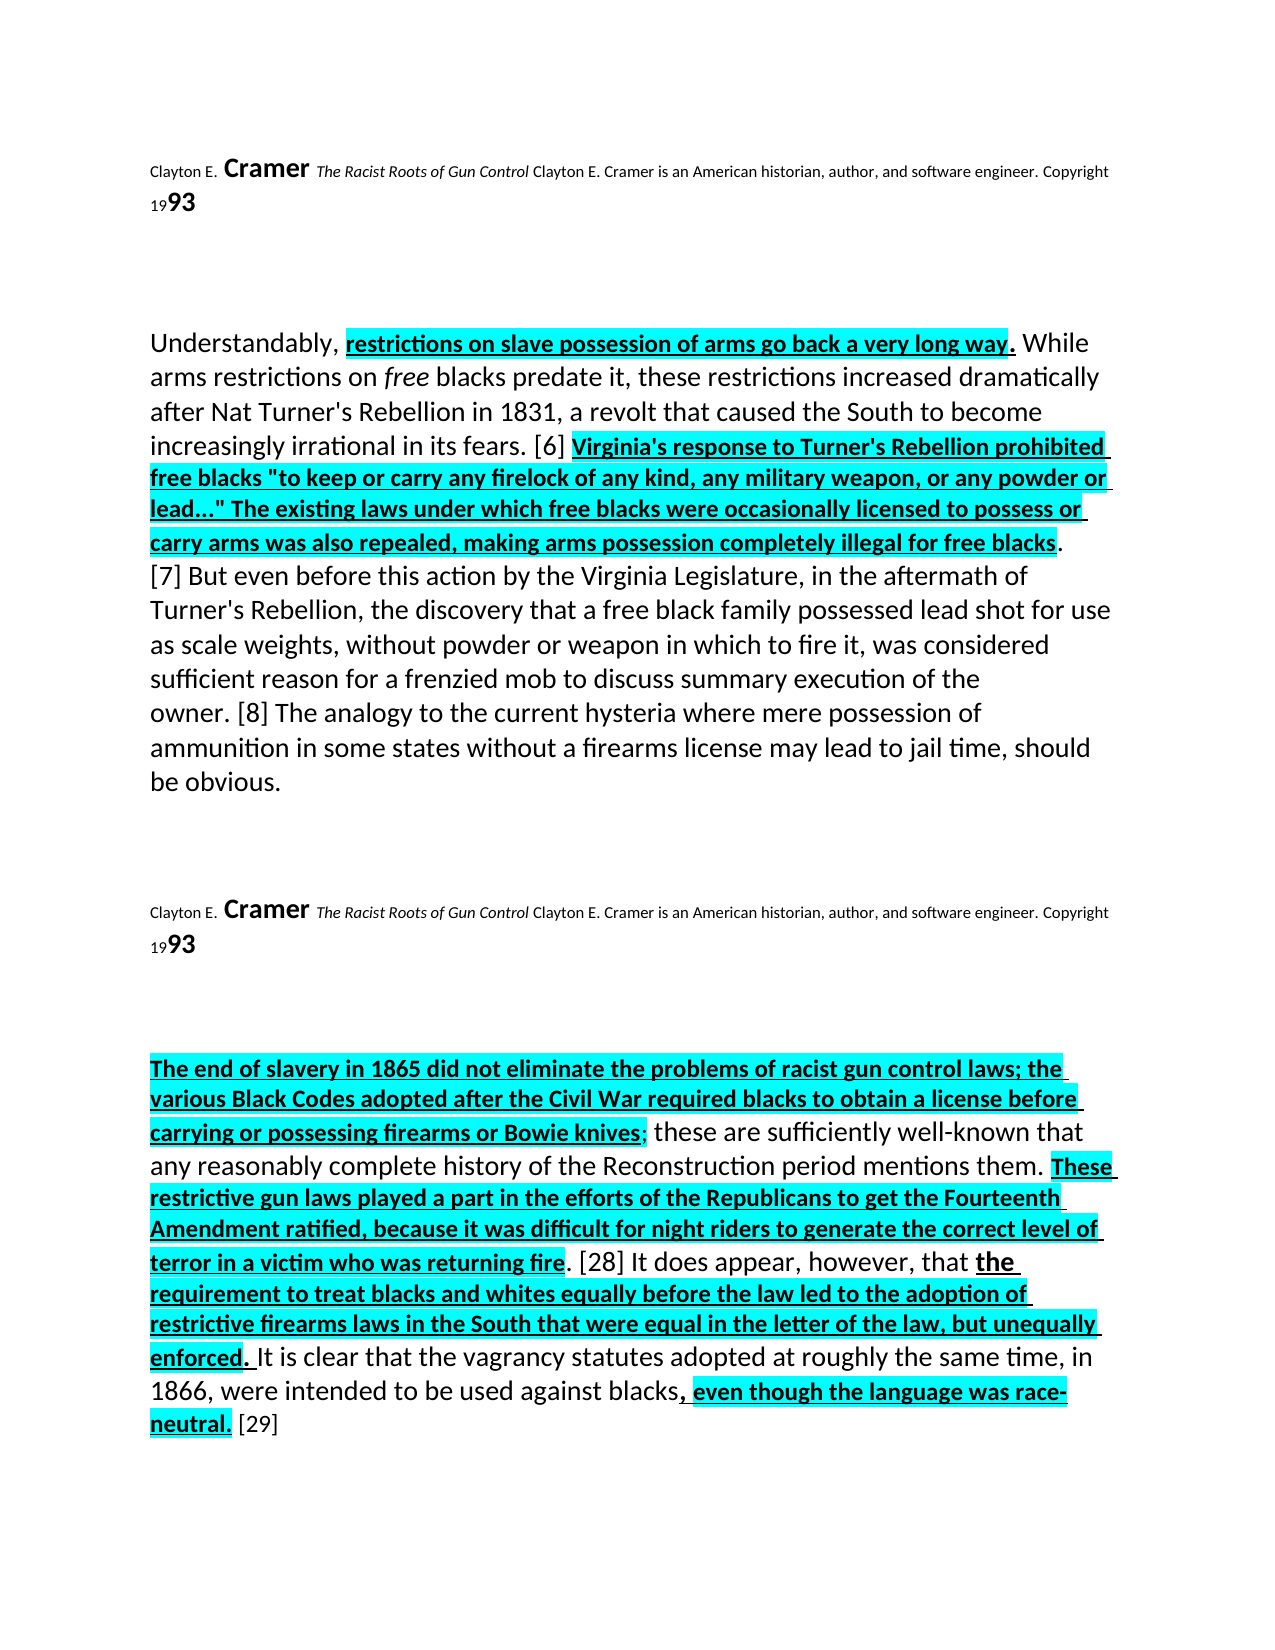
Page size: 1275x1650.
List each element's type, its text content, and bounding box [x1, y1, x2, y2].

text Understandably, restrictions on slave possession of arms go back a very long way. While arms restrictions on free blacks predate it, these restrictions increased dramatically after Nat Turner's Rebellion in 1831, a revolt that caused the South to become increasingly irrational in its fears. [6] Virginia's response to Turner's Rebellion prohibited free blacks "to keep or carry any firelock of any kind, any military weapon, or any powder or lead..." The existing laws under which free blacks were occasionally licensed to possess or carry arms was also repealed, making arms possession completely illegal for free blacks.[7] But even before this action by the Virginia Legislature, in the aftermath of Turner's Rebellion, the discovery that a free black family possessed lead shot for use as scale weights, without powder or weapon in which to fire it, was considered sufficient reason for a frenzied mob to discuss summary execution of the owner. [8] The analogy to the current hysteria where mere possession of ammunition in some states without a firearms license may lead to jail time, should be obvious. [150, 325, 1125, 798]
text Clayton E. Cramer The Racist Roots of Gun Control Clayton E. Cramer is an American historian, author, and software engineer. Copyright 1993 [150, 150, 1125, 219]
text The end of slavery in 1865 did not eliminate the problems of racist gun control laws; the various Black Codes adopted after the Civil War required blacks to obtain a license before carrying or possessing firearms or Bowie knives; these are sufficiently well-known that any reasonably complete history of the Reconstruction period mentions them. These restrictive gun laws played a part in the efforts of the Republicans to get the Fourteenth Amendment ratified, because it was difficult for night riders to generate the correct level of terror in a victim who was returning fire. [28] It does appear, however, that the requirement to treat blacks and whites equally before the law led to the adoption of restrictive firearms laws in the South that were equal in the letter of the law, but unequally enforced. It is clear that the vagrancy statutes adopted at roughly the same time, in 1866, were intended to be used against blacks, even though the language was race-neutral. [29] [150, 1053, 1125, 1438]
text Clayton E. Cramer The Racist Roots of Gun Control Clayton E. Cramer is an American historian, author, and software engineer. Copyright 1993 [150, 891, 1125, 960]
